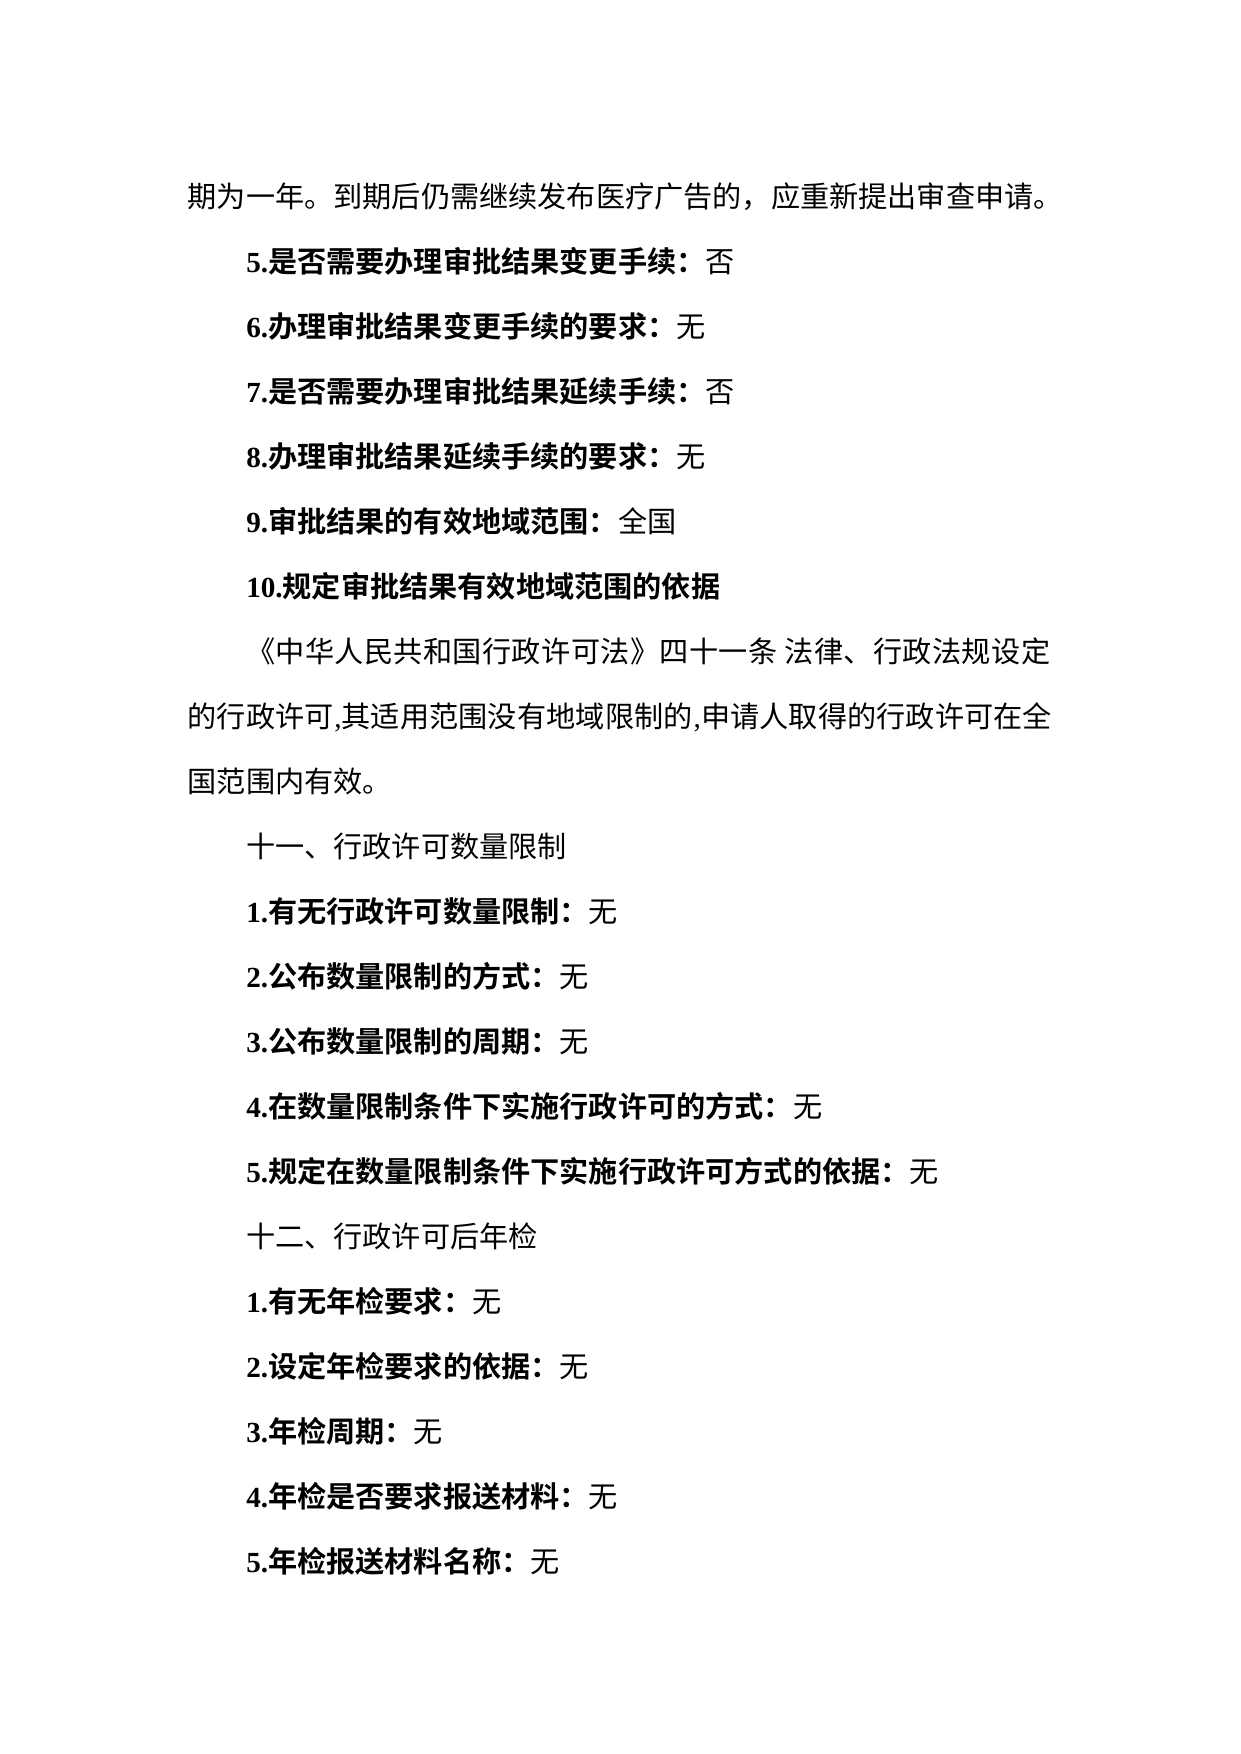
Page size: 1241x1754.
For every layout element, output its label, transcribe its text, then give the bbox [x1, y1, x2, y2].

text 6.办理审批结果变更手续的要求：无 [187, 292, 1053, 357]
text 9.审批结果的有效地域范围：全国 [187, 487, 1053, 552]
text 2.设定年检要求的依据：无 [187, 1332, 1053, 1397]
text 8.办理审批结果延续手续的要求：无 [187, 422, 1053, 487]
text 2.公布数量限制的方式：无 [187, 942, 1053, 1007]
text 4.年检是否要求报送材料：无 [187, 1462, 1053, 1527]
text 5.是否需要办理审批结果变更手续：否 [187, 227, 1053, 292]
text 10.规定审批结果有效地域范围的依据 [187, 552, 1053, 617]
text 十二、行政许可后年检 [187, 1202, 1053, 1267]
text 4.在数量限制条件下实施行政许可的方式：无 [187, 1072, 1053, 1137]
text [187, 162, 1053, 227]
text 3.年检周期：无 [187, 1397, 1053, 1462]
text 1.有无年检要求：无 [187, 1267, 1053, 1332]
text 5.年检报送材料名称：无 [187, 1527, 1053, 1592]
text 3.公布数量限制的周期：无 [187, 1007, 1053, 1072]
text 1.有无行政许可数量限制：无 [187, 877, 1053, 942]
text 7.是否需要办理审批结果延续手续：否 [187, 357, 1053, 422]
text 十一、行政许可数量限制 [187, 812, 1053, 877]
text 5.规定在数量限制条件下实施行政许可方式的依据：无 [187, 1137, 1053, 1202]
text 《中华人民共和国行政许可法》四十一条 法律、行政法规设定的行政许可,其适用范围没有地域限制的,申请人取得的行政许可在全国范围内有效。 [187, 617, 1053, 812]
